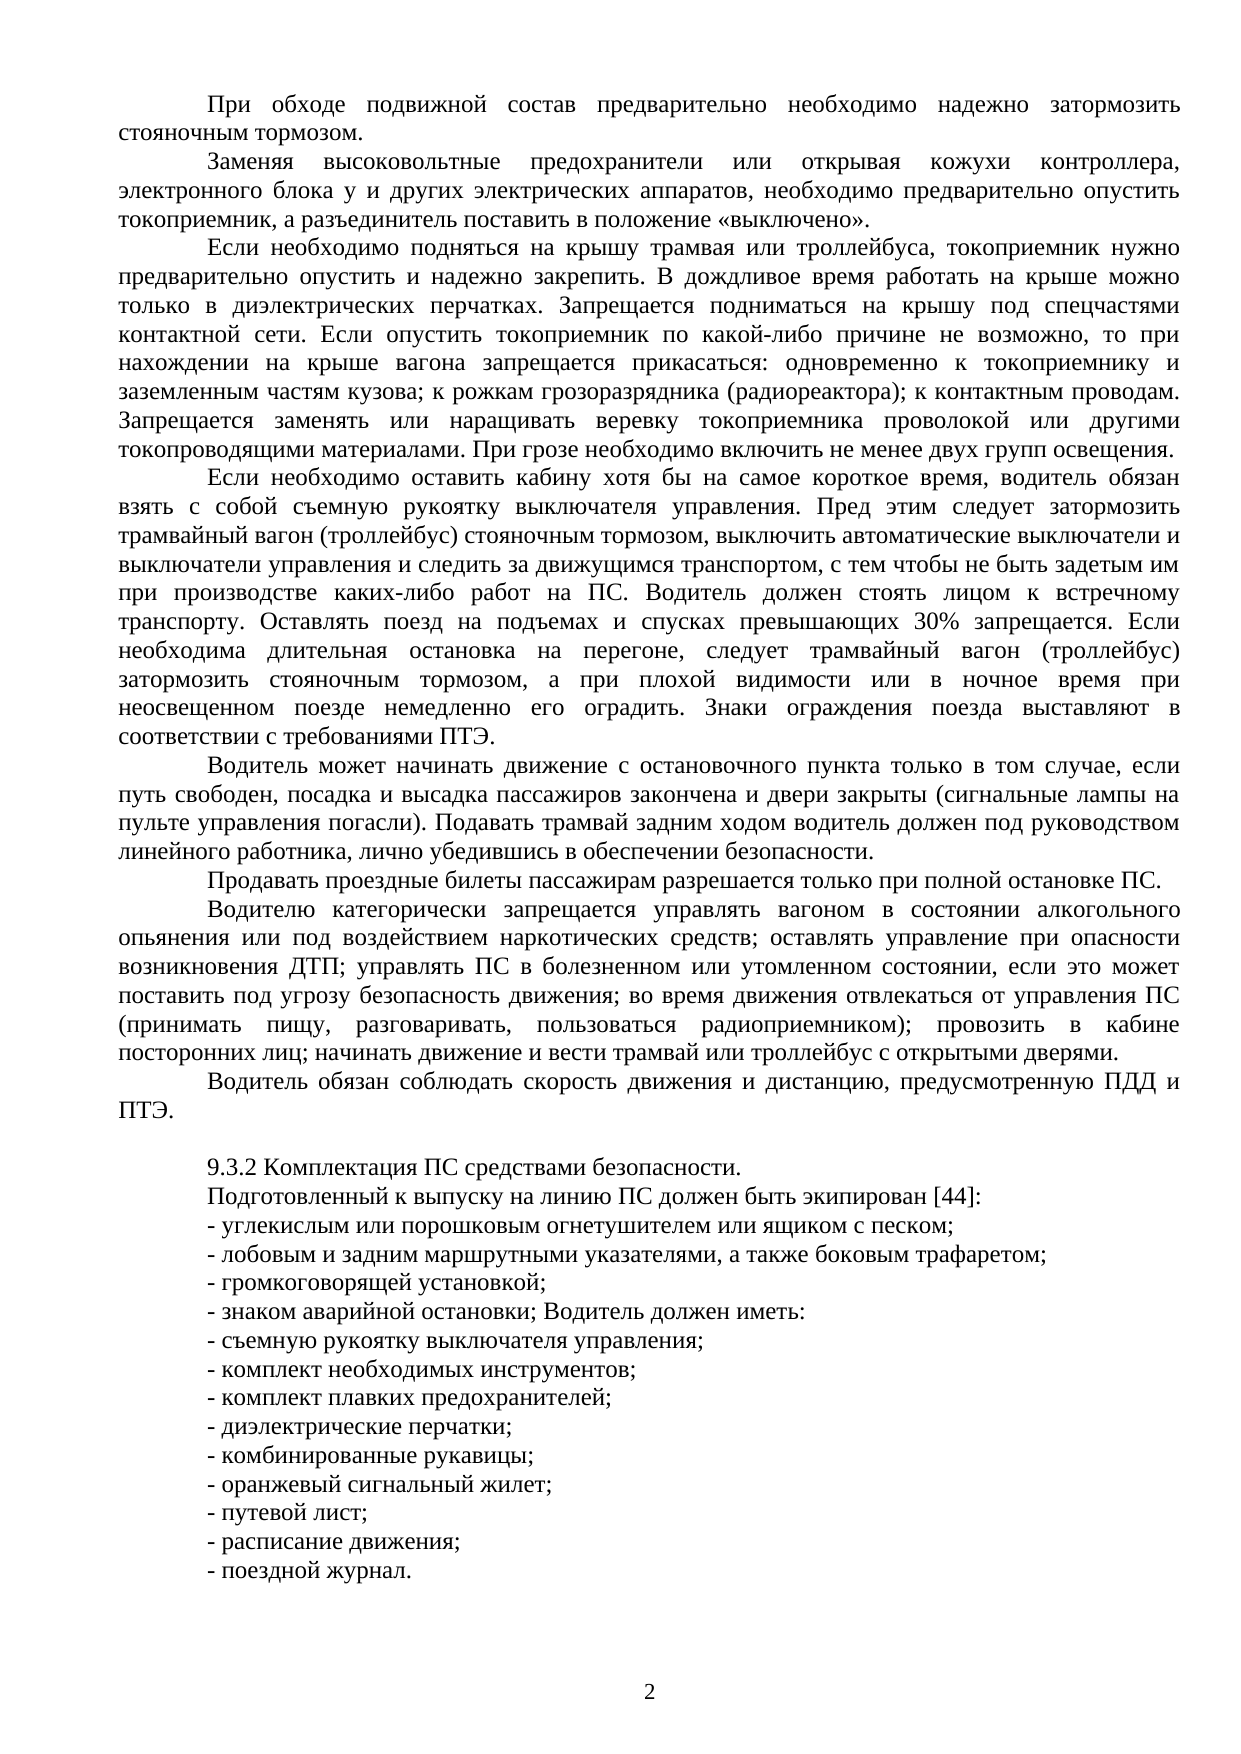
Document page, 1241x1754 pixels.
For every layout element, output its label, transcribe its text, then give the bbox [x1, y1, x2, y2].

text Водитель может начинать движение с остановочного пункта только в том случае, если путь свободен, посадка и высадка пассажиров закончена и двери закрыты (сигнальные лампы на пульте управления погасли). Подавать трамвай задним ходом водитель должен под руководством линейного работника, лично убедившись в обеспечении безопасности. [118, 750, 1181, 865]
text - диэлектрические перчатки; [118, 1411, 1181, 1440]
text - расписание движения; [118, 1526, 1181, 1555]
text - громкоговорящей установкой; [118, 1267, 1181, 1296]
text - комплект плавких предохранителей; [118, 1382, 1181, 1411]
text Если необходимо подняться на крышу трамвая или троллейбуса, токоприемник нужно предварительно опустить и надежно закрепить. В дождливое время работать на крыше можно только в диэлектрических перчатках. Запрещается подниматься на крышу под спецчастями контактной сети. Если опустить токоприемник по какой-либо причине не возможно, то при нахождении на крыше вагона запрещается прикасаться: одновременно к токоприемнику и заземленным частям кузова; к рожкам грозоразрядника (радиореактора); к контактным проводам. Запрещается заменять или наращивать веревку токоприемника проволокой или другими токопроводящими материалами. При грозе необходимо включить не менее двух групп освещения. [118, 232, 1181, 462]
text Водитель обязан соблюдать скорость движения и дистанцию, предусмотренную ПДД и ПТЭ. [118, 1066, 1181, 1124]
text 9.3.2 Комплектация ПС средствами безопасности. [118, 1152, 1181, 1181]
text - комбинированные рукавицы; [118, 1440, 1181, 1469]
text Если необходимо оставить кабину хотя бы на самое короткое время, водитель обязан взять с собой съемную рукоятку выключателя управления. Пред этим следует затормозить трамвайный вагон (троллейбус) стояночным тормозом, выключить автоматические выключатели и выключатели управления и следить за движущимся транспортом, с тем чтобы не быть задетым им при производстве каких-либо работ на ПС. Водитель должен стоять лицом к встречному транспорту. Оставлять поезд на подъемах и спусках превышающих 30% запрещается. Если необходима длительная остановка на перегоне, следует трамвайный вагон (троллейбус) затормозить стояночным тормозом, а при плохой видимости или в ночное время при неосвещенном поезде немедленно его оградить. Знаки ограждения поезда выставляют в соответствии с требованиями ПТЭ. [118, 462, 1181, 750]
text - съемную рукоятку выключателя управления; [118, 1325, 1181, 1354]
text - углекислым или порошковым огнетушителем или ящиком с песком; [118, 1210, 1181, 1239]
text Заменяя высоковольтные предохранители или открывая кожухи контроллера, электронного блока у и других электрических аппаратов, необходимо предварительно опустить токоприемник, а разъединитель поставить в положение «выключено». [118, 146, 1181, 232]
text Подготовленный к выпуску на линию ПС должен быть экипирован [44]: [118, 1181, 1181, 1210]
text - путевой лист; [118, 1497, 1181, 1526]
text - знаком аварийной остановки; Водитель должен иметь: [118, 1296, 1181, 1325]
text - оранжевый сигнальный жилет; [118, 1469, 1181, 1497]
text При обходе подвижной состав предварительно необходимо надежно затормозить стояночным тормозом. [118, 89, 1181, 146]
text Продавать проездные билеты пассажирам разрешается только при полной остановке ПС. [118, 865, 1181, 894]
text - лобовым и задним маршрутными указателями, а также боковым трафаретом; [118, 1239, 1181, 1267]
text - поездной журнал. [118, 1555, 1181, 1584]
text - комплект необходимых инструментов; [118, 1354, 1181, 1382]
text Водителю категорически запрещается управлять вагоном в состоянии алкогольного опьянения или под воздействием наркотических средств; оставлять управление при опасности возникновения ДТП; управлять ПС в болезненном или утомленном состоянии, если это может поставить под угрозу безопасность движения; во время движения отвлекаться от управления ПС (принимать пищу, разговаривать, пользоваться радиоприемником); провозить в кабине посторонних лиц; начинать движение и вести трамвай или троллейбус с открытыми дверями. [118, 894, 1181, 1066]
